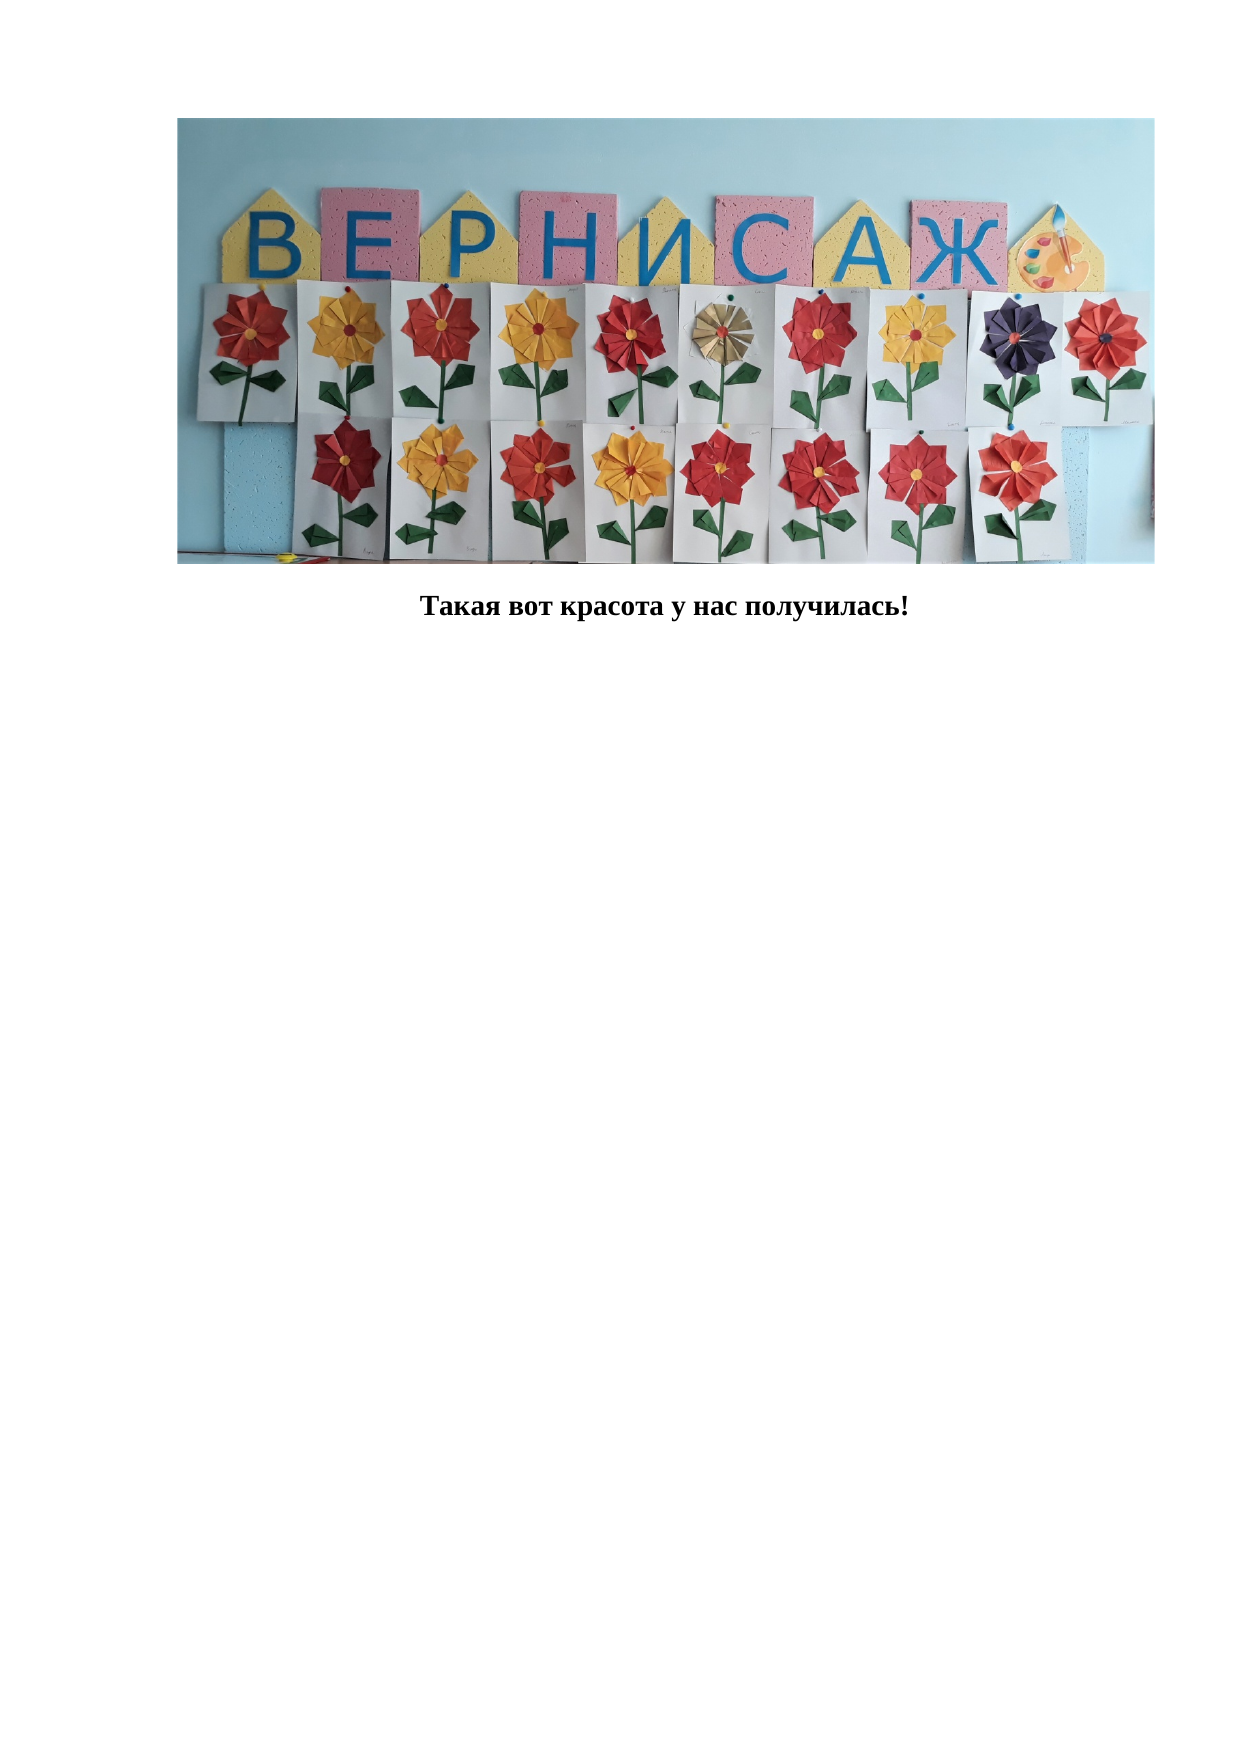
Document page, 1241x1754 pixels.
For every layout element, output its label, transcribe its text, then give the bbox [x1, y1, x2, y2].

text Такая вот красота у нас получилась! [177, 588, 1152, 622]
picture [177, 118, 1155, 564]
